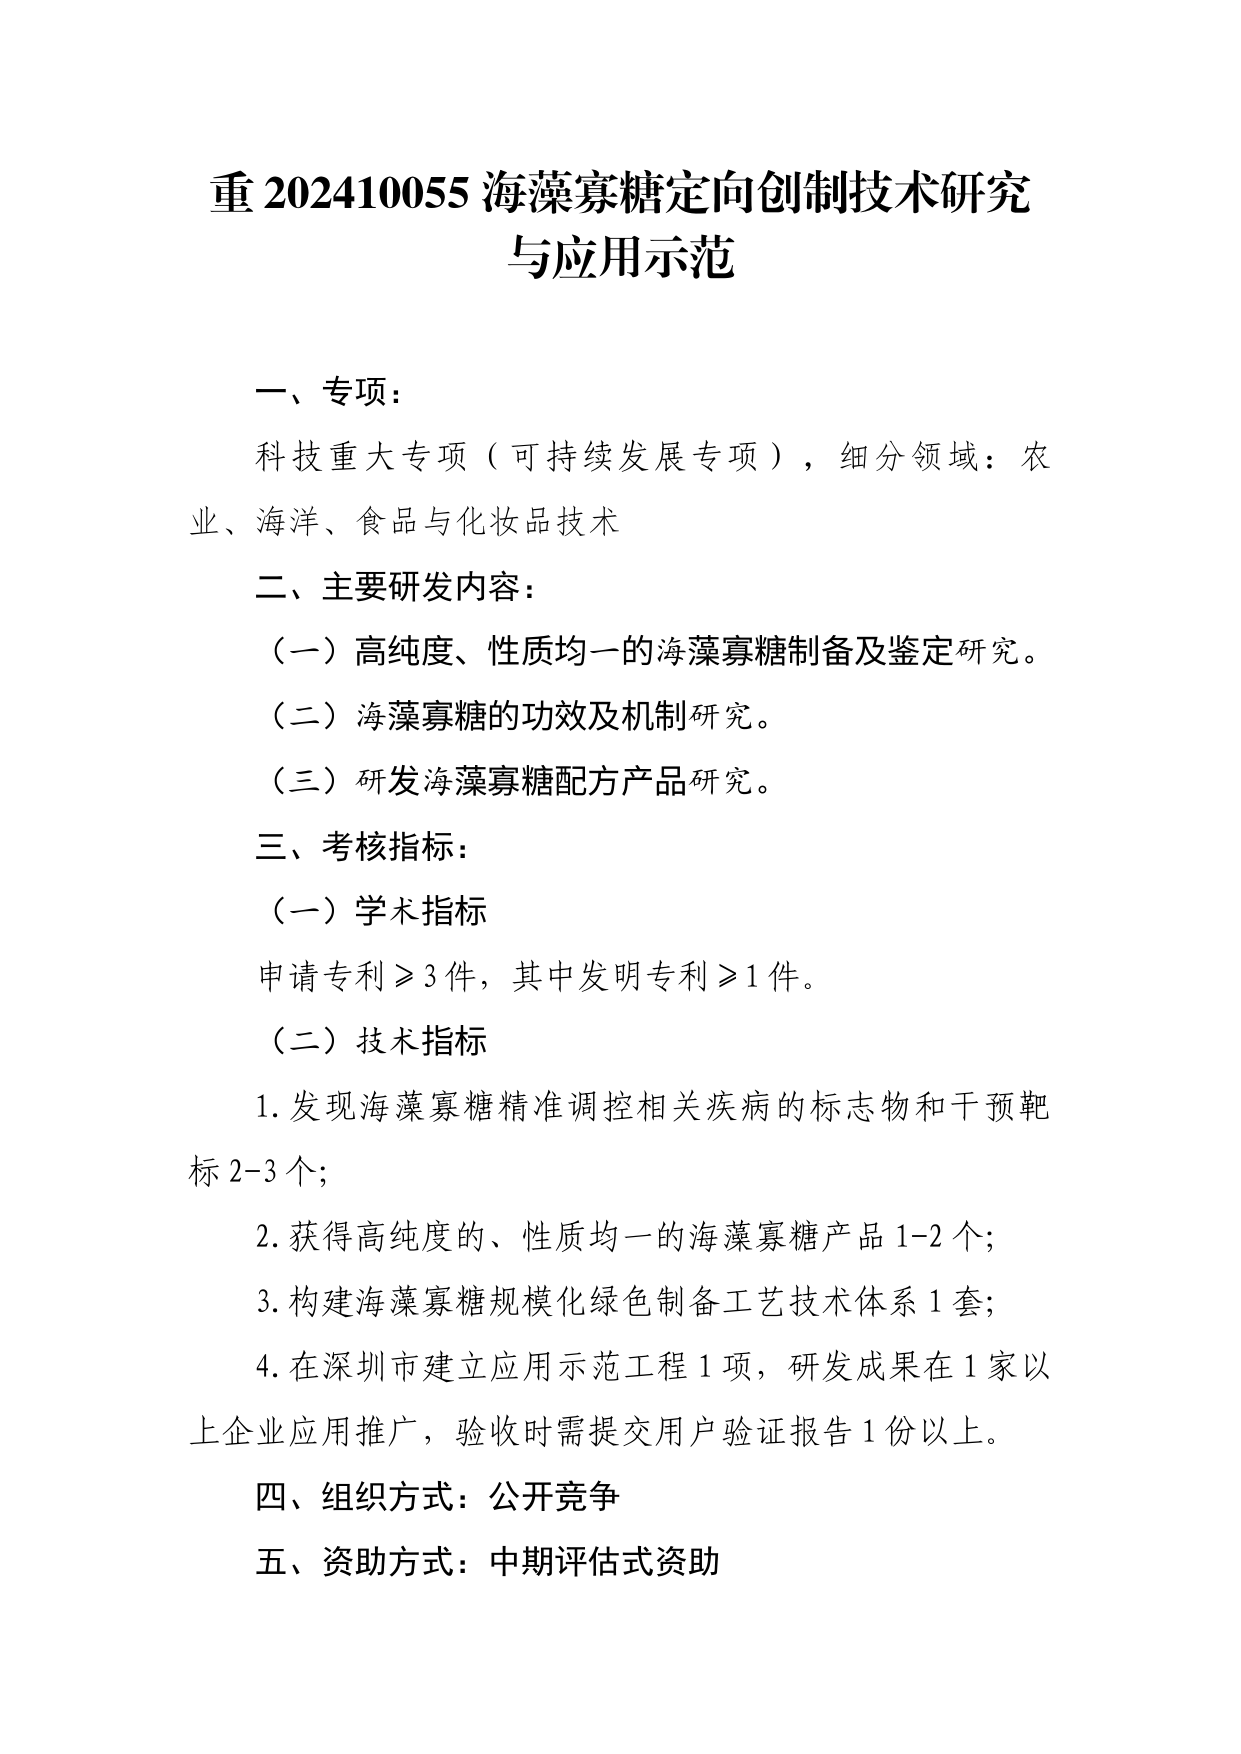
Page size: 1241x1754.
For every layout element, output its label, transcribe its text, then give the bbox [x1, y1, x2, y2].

text 4.在深圳市建立应用示范工程1项，研发成果在1家以上企业应用推广，验收时需提交用户验证报告1份以上。 [187, 1332, 1053, 1462]
subtitle （三）研发海藻寡糖配方产品研究。 [187, 747, 1053, 812]
list 三、考核指标： [187, 812, 1053, 877]
text 二、主要研发内容： [187, 552, 1053, 617]
text 申请专利≥3件，其中发明专利≥1件。 [187, 942, 1053, 1007]
text 五、资助方式：中期评估式资助 [187, 1527, 1053, 1592]
text 3.构建海藻寡糖规模化绿色制备工艺技术体系1套； [187, 1267, 1053, 1332]
subtitle （二）技术指标 [187, 1007, 1053, 1072]
text 科技重大专项（可持续发展专项），细分领域：农业、海洋、食品与化妆品技术 [187, 422, 1053, 552]
text 四、组织方式：公开竞争 [187, 1462, 1053, 1527]
text 一、专项： [187, 357, 1053, 422]
subtitle （一）高纯度、性质均一的海藻寡糖制备及鉴定研究。 [187, 617, 1053, 682]
subtitle （一）学术指标 [187, 877, 1053, 942]
subtitle （二）海藻寡糖的功效及机制研究。 [187, 682, 1053, 747]
text 重202410055 海藻寡糖定向创制技术研究与应用示范 [187, 162, 1053, 292]
text 1.发现海藻寡糖精准调控相关疾病的标志物和干预靶标2-3个； [187, 1072, 1053, 1202]
text 2.获得高纯度的、性质均一的海藻寡糖产品1-2个； [187, 1202, 1053, 1267]
